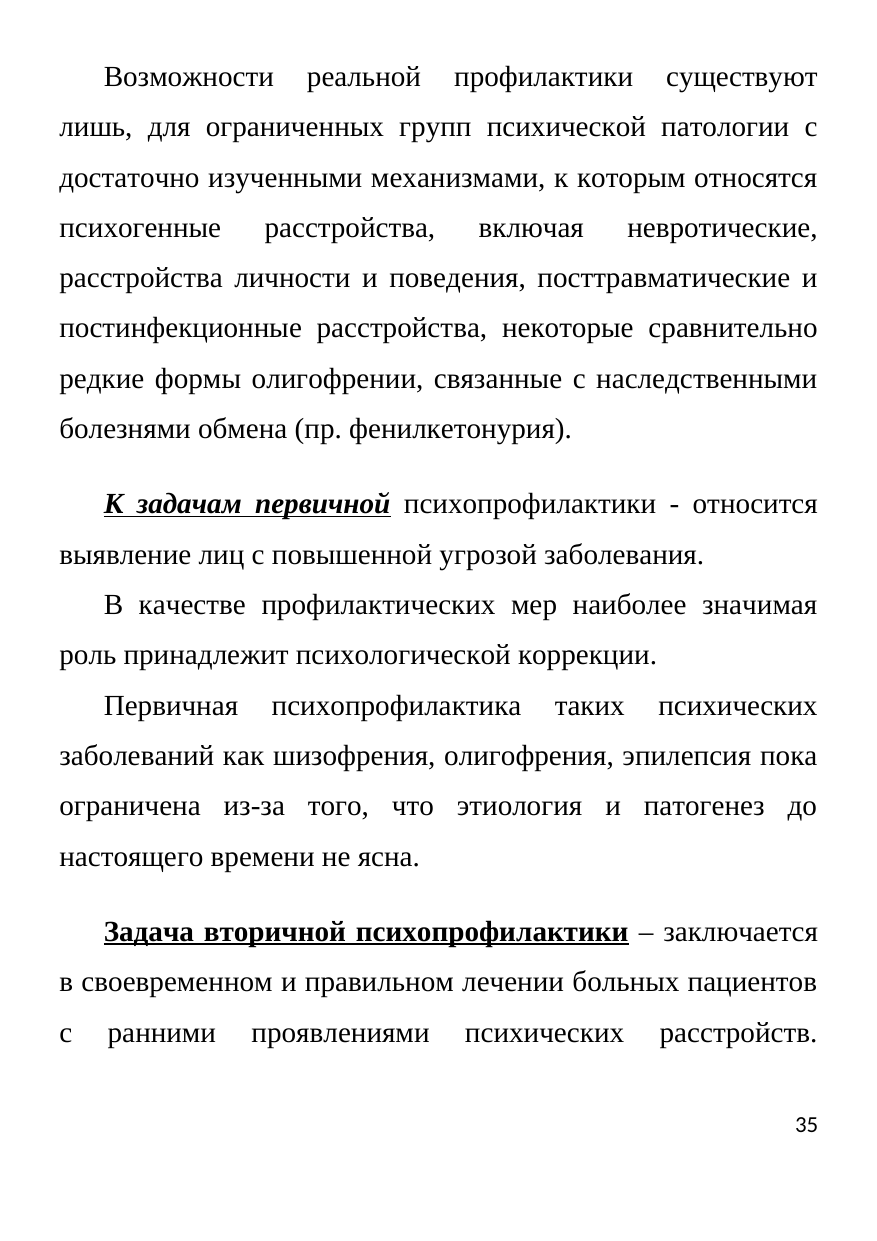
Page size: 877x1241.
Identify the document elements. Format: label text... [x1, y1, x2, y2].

text Первичная психопрофилактика таких психических заболеваний как шизофрения, олигофрения, эпилепсия пока ограничена из-за того, что этиология и патогенез до настоящего времени не ясна. [59, 688, 818, 872]
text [59, 914, 818, 1048]
text Возможности реальной профилактики существуют лишь, для ограниченных групп психической патологии с достаточно изученными механизмами, к которым относятся психогенные расстройства, включая невротические, расстройства личности и поведения, посттравматические и постинфекционные расстройства, некоторые сравнительно редкие формы олигофрении, связанные с наследственными болезнями обмена (пр. фенилкетонурия). [59, 59, 818, 445]
text В качестве профилактических мер наиболее значимая роль принадлежит психологической коррекции. [59, 587, 818, 671]
text К задачам первичной психопрофилактики - относится выявление лиц с повышенной угрозой заболевания. [59, 487, 818, 570]
